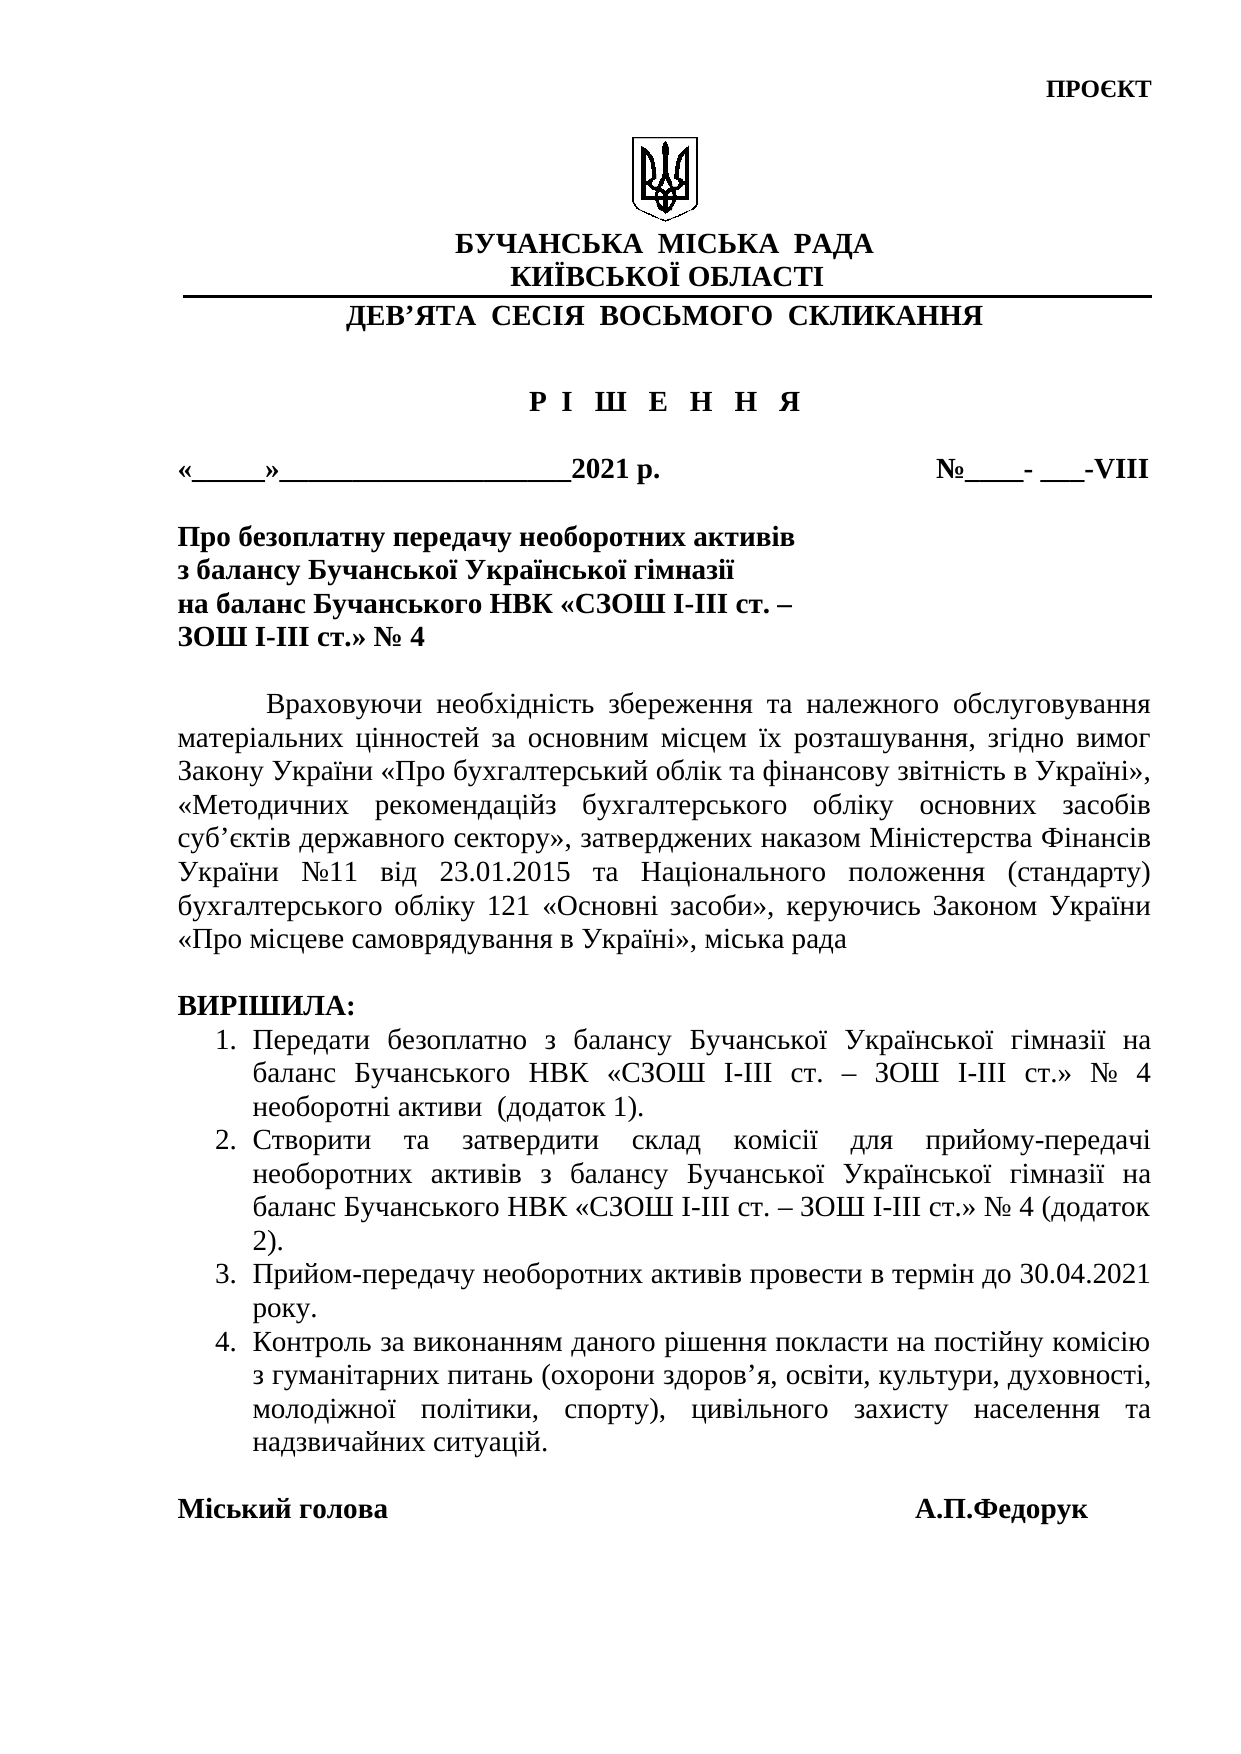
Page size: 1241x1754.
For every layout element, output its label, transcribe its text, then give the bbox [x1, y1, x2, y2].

text ДЕВ’ЯТА СЕСІЯ ВОСЬМОГО СКЛИКАННЯ [177, 298, 1152, 332]
subtitle КИЇВСЬКОЇ ОБЛАСТІ [183, 259, 1152, 295]
subtitle Р І Ш Е Н Н Я [177, 384, 1152, 418]
text Міський голова А.П.Федорук [177, 1491, 1152, 1525]
text ВИРІШИЛА: [177, 988, 1152, 1022]
text Про безоплатну передачу необоротних активів [177, 519, 1152, 552]
text з балансу Бучанської Української гімназії [177, 552, 1152, 586]
subtitle «_____»____________________2021 р. №____- ___-VIІІ [177, 452, 1152, 485]
subtitle ПРОЄКТ [177, 74, 1152, 103]
list Створити та затвердити склад комісії для прийому-передачі необоротних активів з балансу Бучанської Української гімназії на баланс Бучанського НВК «СЗОШ І-ІІІ ст. – ЗОШ І-ІІІ ст.» № 4 (додаток 2). [215, 1122, 1152, 1257]
list Контроль за виконанням даного рішення покласти на постійну комісію з гуманітарних питань (охорони здоров’я, освіти, культури, духовності, молодіжної політики, спорту), цивільного захисту населення та надзвичайних ситуацій. [215, 1324, 1152, 1458]
text Враховуючи необхідність збереження та належного обслуговування матеріальних цінностей за основним місцем їх розташування, згідно вимог Закону України «Про бухгалтерський облік та фінансову звітність в Україні», «Методичних рекомендаційз бухгалтерського обліку основних засобів суб’єктів державного сектору», затверджених наказом Міністерства Фінансів України №11 від 23.01.2015 та Національного положення (стандарту) бухгалтерського обліку 121 «Основні засоби», керуючись Законом України «Про місцеве самоврядування в Україні», міська рада [177, 686, 1152, 955]
text БУЧАНСЬКА МІСЬКА РАДА [177, 226, 1152, 259]
list Передати безоплатно з балансу Бучанської Української гімназії на баланс Бучанського НВК «СЗОШ І-ІІІ ст. – ЗОШ І-ІІІ ст.» № 4 необоротні активи (додаток 1). [215, 1022, 1152, 1122]
text ЗОШ І-ІІІ ст.» № 4 [177, 619, 1152, 653]
list Прийом-передачу необоротних активів провести в термін до 30.04.2021 року. [215, 1257, 1152, 1324]
text на баланс Бучанського НВК «СЗОШ І-ІІІ ст. – [177, 586, 1152, 619]
